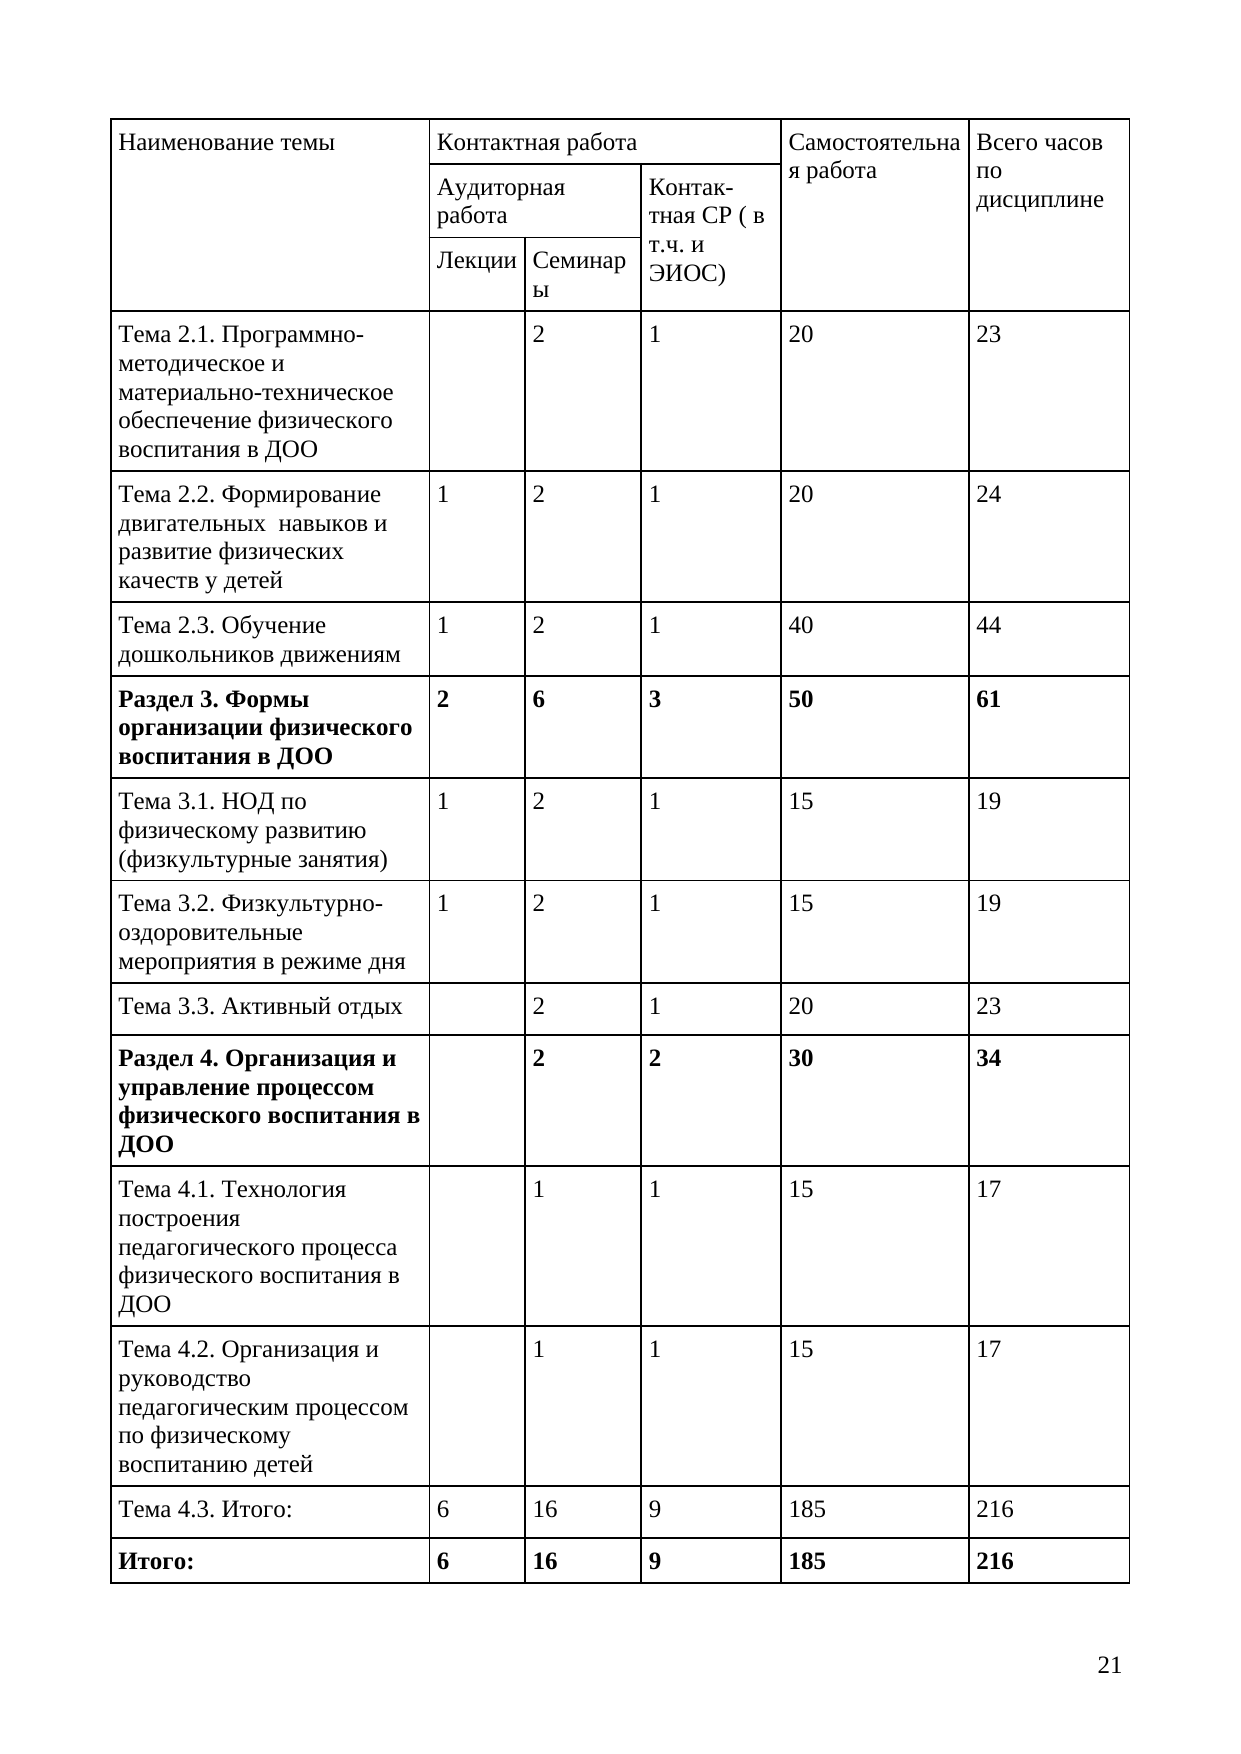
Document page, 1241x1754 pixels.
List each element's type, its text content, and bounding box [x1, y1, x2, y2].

table_cell 15 [782, 1327, 968, 1485]
table_cell 1 [642, 312, 780, 470]
table_cell 2 [526, 472, 640, 601]
table_cell 17 [970, 1167, 1129, 1325]
table_header Наименование темы [112, 120, 429, 310]
table_cell 1 [526, 1327, 640, 1485]
table_cell 1 [642, 779, 780, 880]
table_cell [430, 312, 524, 470]
table_cell 16 [526, 1539, 640, 1582]
table_cell 1 [642, 1327, 780, 1485]
table_cell 2 [526, 881, 640, 982]
table_cell 1 [526, 1167, 640, 1325]
table_cell 1 [642, 984, 780, 1034]
table_cell 17 [970, 1327, 1129, 1485]
table_cell 2 [430, 677, 524, 777]
table_cell 1 [430, 603, 524, 675]
table_cell 1 [642, 1167, 780, 1325]
table_cell Тема 2.2. Формирование двигательных навыков и развитие физических качеств у детей [112, 472, 429, 601]
table_cell 1 [430, 881, 524, 982]
table_cell Тема 4.1. Технология построения педагогического процесса физического воспитания в ДОО [112, 1167, 429, 1325]
table_cell 23 [970, 984, 1129, 1034]
table_cell Тема 4.2. Организация и руководство педагогическим процессом по физическому воспитанию детей [112, 1327, 429, 1485]
table_cell 34 [970, 1036, 1129, 1165]
table_cell 1 [430, 472, 524, 601]
table_cell 2 [526, 779, 640, 880]
table_cell Тема 3.3. Активный отдых [112, 984, 429, 1034]
table_cell 2 [526, 984, 640, 1034]
table_cell 61 [970, 677, 1129, 777]
table_cell Итого: [112, 1539, 429, 1582]
table_cell 216 [970, 1487, 1129, 1537]
table_cell 15 [782, 779, 968, 880]
table_cell [430, 1167, 524, 1325]
table_cell 30 [782, 1036, 968, 1165]
table_cell 15 [782, 1167, 968, 1325]
table_cell 19 [970, 779, 1129, 880]
table_cell 24 [970, 472, 1129, 601]
table_cell 20 [782, 312, 968, 470]
table_cell 6 [430, 1487, 524, 1537]
table_cell Тема 4.3. Итого: [112, 1487, 429, 1537]
table_cell 185 [782, 1487, 968, 1537]
table_cell Тема 3.1. НОД по физическому развитию (физкультурные занятия) [112, 779, 429, 880]
table_cell 216 [970, 1539, 1129, 1582]
table_cell Раздел 3. Формы организации физического воспитания в ДОО [112, 677, 429, 777]
table_cell 2 [526, 312, 640, 470]
table_cell 19 [970, 881, 1129, 982]
table_cell [430, 1036, 524, 1165]
table_cell 40 [782, 603, 968, 675]
table_cell Лекции [430, 238, 524, 310]
table_cell Тема 2.3. Обучение дошкольников движениям [112, 603, 429, 675]
table_cell [430, 984, 524, 1034]
table_cell 1 [642, 881, 780, 982]
table_cell 20 [782, 472, 968, 601]
table_cell 6 [430, 1539, 524, 1582]
table_cell Раздел 4. Организация и управление процессом физического воспитания в ДОО [112, 1036, 429, 1165]
table_cell Контак-тная СР ( в т.ч. и ЭИОС) [642, 165, 780, 310]
table_cell Семинары [526, 238, 640, 310]
table_cell 3 [642, 677, 780, 777]
table_cell 1 [430, 779, 524, 880]
table_cell 16 [526, 1487, 640, 1537]
table_cell 2 [526, 1036, 640, 1165]
table_cell 15 [782, 881, 968, 982]
table_cell 20 [782, 984, 968, 1034]
table_cell 44 [970, 603, 1129, 675]
table_header Самостоятельная работа [782, 120, 968, 310]
table_cell 9 [642, 1539, 780, 1582]
table_cell 9 [642, 1487, 780, 1537]
table_cell Аудиторная работа [430, 165, 640, 237]
table_cell 1 [642, 472, 780, 601]
table_cell 23 [970, 312, 1129, 470]
table_cell 6 [526, 677, 640, 777]
table_cell [430, 1327, 524, 1485]
table_cell Тема 3.2. Физкультурно-оздоровительные мероприятия в режиме дня [112, 881, 429, 982]
table_cell 1 [642, 603, 780, 675]
table_header Всего часов по дисциплине [970, 120, 1129, 310]
table_cell Тема 2.1. Программно-методическое и материально-техническое обеспечение физического воспитания в ДОО [112, 312, 429, 470]
table_cell 2 [526, 603, 640, 675]
table_header Контактная работа [430, 120, 780, 163]
table_cell 50 [782, 677, 968, 777]
table_cell 2 [642, 1036, 780, 1165]
table_cell 185 [782, 1539, 968, 1582]
